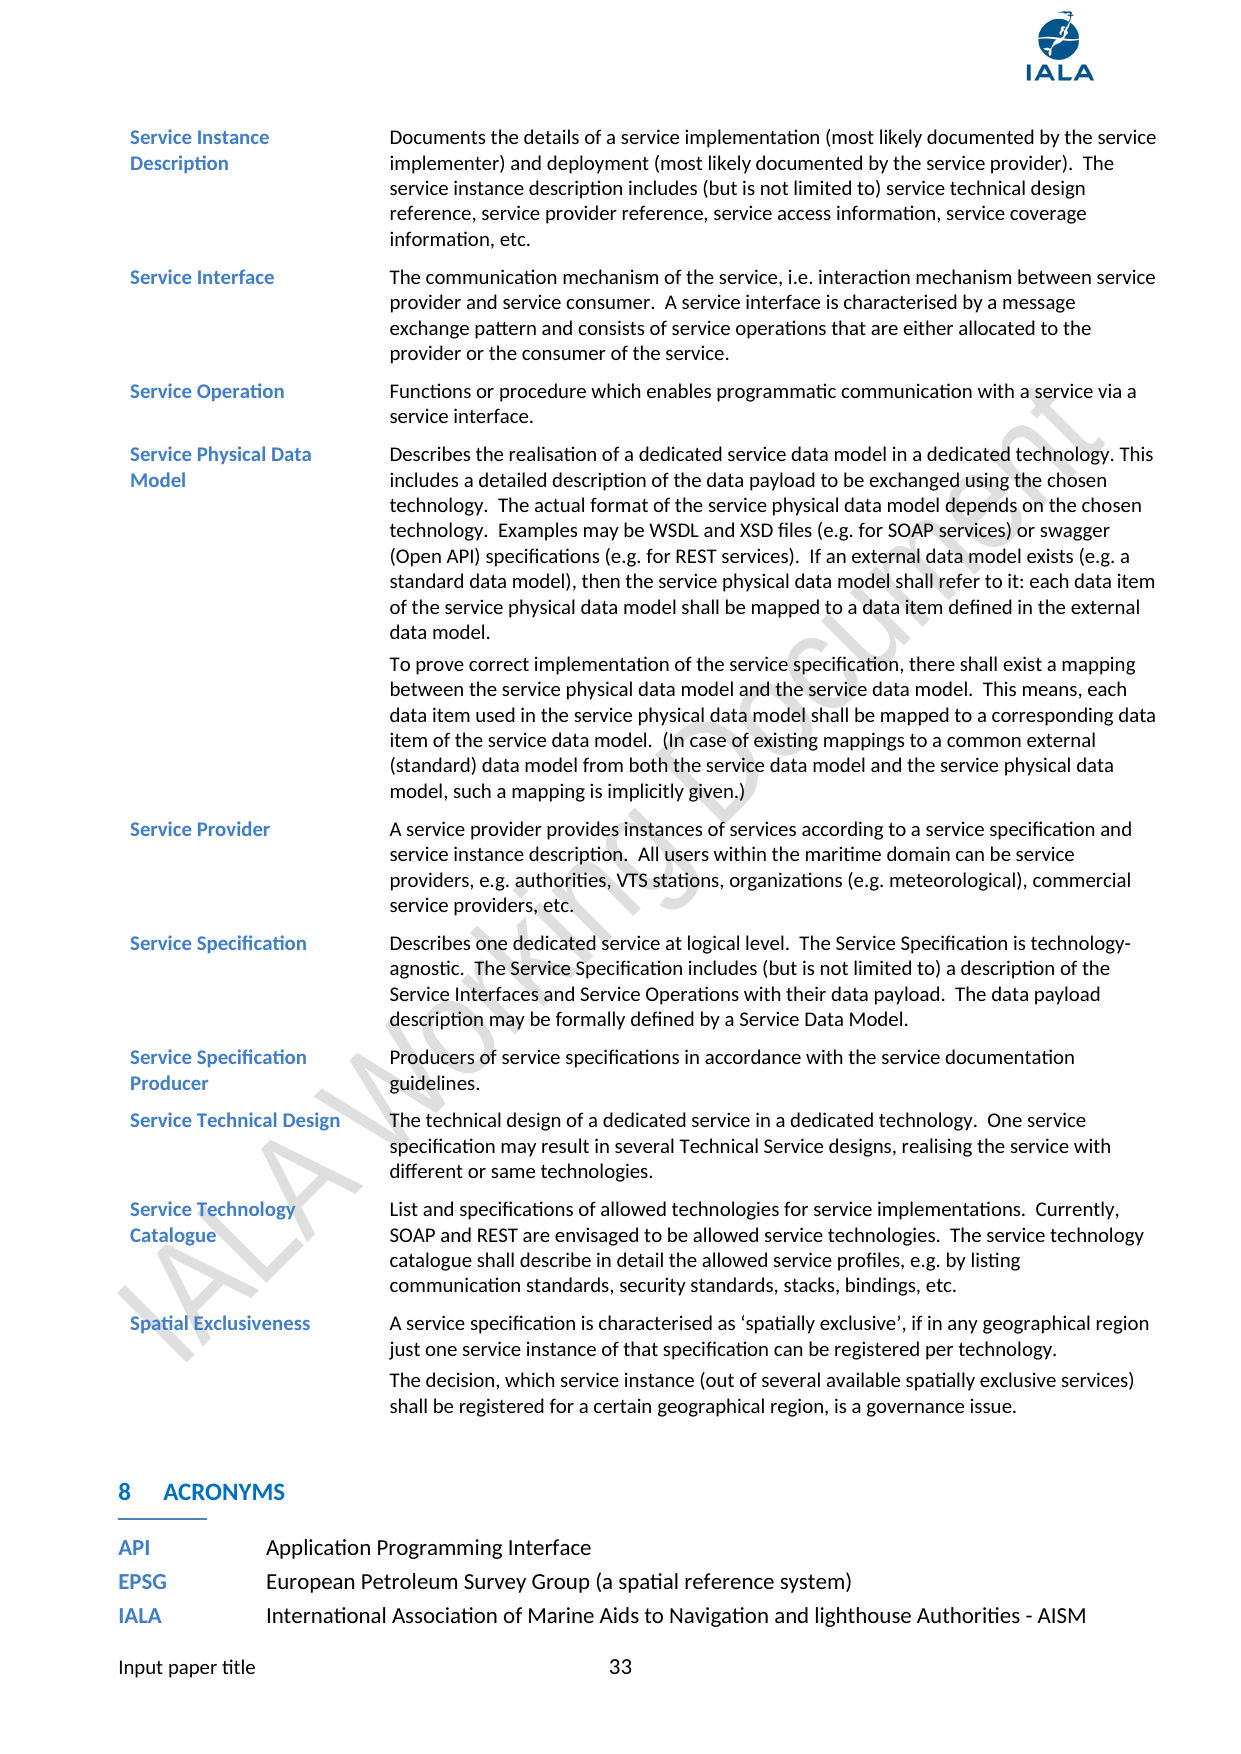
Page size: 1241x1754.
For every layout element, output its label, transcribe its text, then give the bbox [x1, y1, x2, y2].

table_cell Producers of service specifications in accordance with the service documentation guidelines. [378, 1038, 1181, 1101]
table_cell Service Interface [118, 258, 378, 372]
table_cell Service Physical Data Model [118, 435, 378, 810]
table_cell Service Instance Description [118, 118, 378, 258]
subtitle ACRONYMS [118, 1476, 1122, 1507]
table_cell Spatial Exclusiveness [118, 1304, 378, 1425]
picture [1011, 3, 1106, 96]
text API Application Programming Interface [118, 1533, 1122, 1561]
table_cell The communication mechanism of the service, i.e. interaction mechanism between service provider and service consumer. A service interface is characterised by a message exchange pattern and consists of service operations that are either allocated to the provider or the consumer of the service. [378, 258, 1181, 372]
text IALA International Association of Marine Aids to Navigation and lighthouse Authorities - AISM [118, 1601, 1122, 1629]
table_cell Service Specification Producer [118, 1038, 378, 1101]
table_cell A service provider provides instances of services according to a service specification and service instance description. All users within the maritime domain can be service providers, e.g. authorities, VTS stations, organizations (e.g. meteorological), commercial service providers, etc. [378, 810, 1181, 924]
table_cell Service Specification [118, 924, 378, 1038]
text EPSG European Petroleum Survey Group (a spatial reference system) [118, 1567, 1122, 1595]
table_cell A service specification is characterised as ‘spatially exclusive’, if in any geographical region just one service instance of that specification can be registered per technology. The decision, which service instance (out of several available spatially exclusive services) shall be registered for a certain geographical region, is a governance issue. [378, 1304, 1181, 1425]
table_cell Service Technology Catalogue [118, 1190, 378, 1304]
table_cell Describes one dedicated service at logical level. The Service Specification is technology-agnostic. The Service Specification includes (but is not limited to) a description of the Service Interfaces and Service Operations with their data payload. The data payload description may be formally defined by a Service Data Model. [378, 924, 1181, 1038]
table_cell Describes the realisation of a dedicated service data model in a dedicated technology. This includes a detailed description of the data payload to be exchanged using the chosen technology. The actual format of the service physical data model depends on the chosen technology. Examples may be WSDL and XSD files (e.g. for SOAP services) or swagger (Open API) specifications (e.g. for REST services). If an external data model exists (e.g. a standard data model), then the service physical data model shall refer to it: each data item of the service physical data model shall be mapped to a data item defined in the external data model. To prove correct implementation of the service specification, there shall exist a mapping between the service physical data model and the service data model. This means, each data item used in the service physical data model shall be mapped to a corresponding data item of the service data model. (In case of existing mappings to a common external (standard) data model from both the service data model and the service physical data model, such a mapping is implicitly given.) [378, 435, 1181, 810]
table_cell List and specifications of allowed technologies for service implementations. Currently, SOAP and REST are envisaged to be allowed service technologies. The service technology catalogue shall describe in detail the allowed service profiles, e.g. by listing communication standards, security standards, stacks, bindings, etc. [378, 1190, 1181, 1304]
table_cell Functions or procedure which enables programmatic communication with a service via a service interface. [378, 372, 1181, 435]
table_cell Service Operation [118, 372, 378, 435]
table_cell Documents the details of a service implementation (most likely documented by the service implementer) and deployment (most likely documented by the service provider). The service instance description includes (but is not limited to) service technical design reference, service provider reference, service access information, service coverage information, etc. [378, 118, 1181, 258]
table_cell Service Provider [118, 810, 378, 924]
table_cell Service Technical Design [118, 1101, 378, 1190]
table_cell The technical design of a dedicated service in a dedicated technology. One service specification may result in several Technical Service designs, realising the service with different or same technologies. [378, 1101, 1181, 1190]
